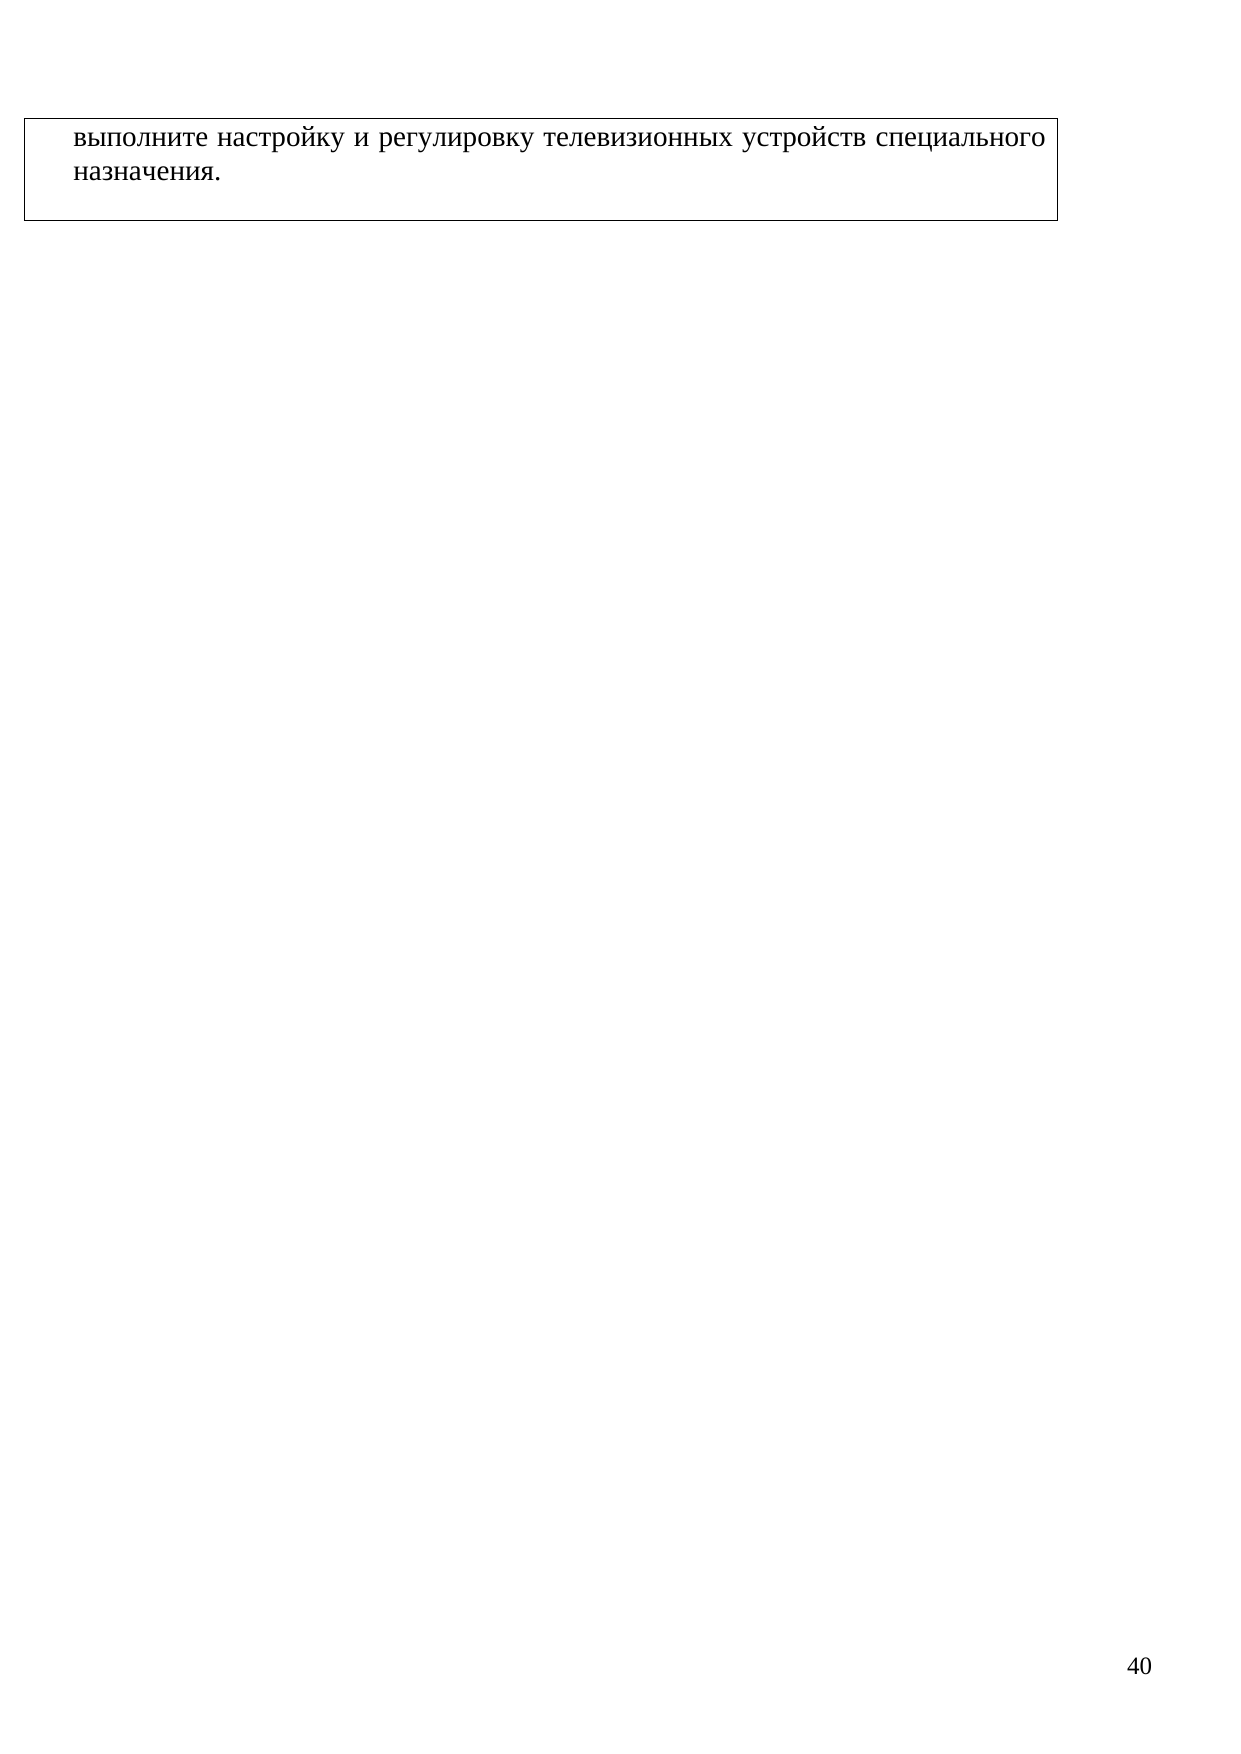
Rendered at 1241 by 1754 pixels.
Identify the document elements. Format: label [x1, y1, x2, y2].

table_cell [25, 119, 1057, 220]
